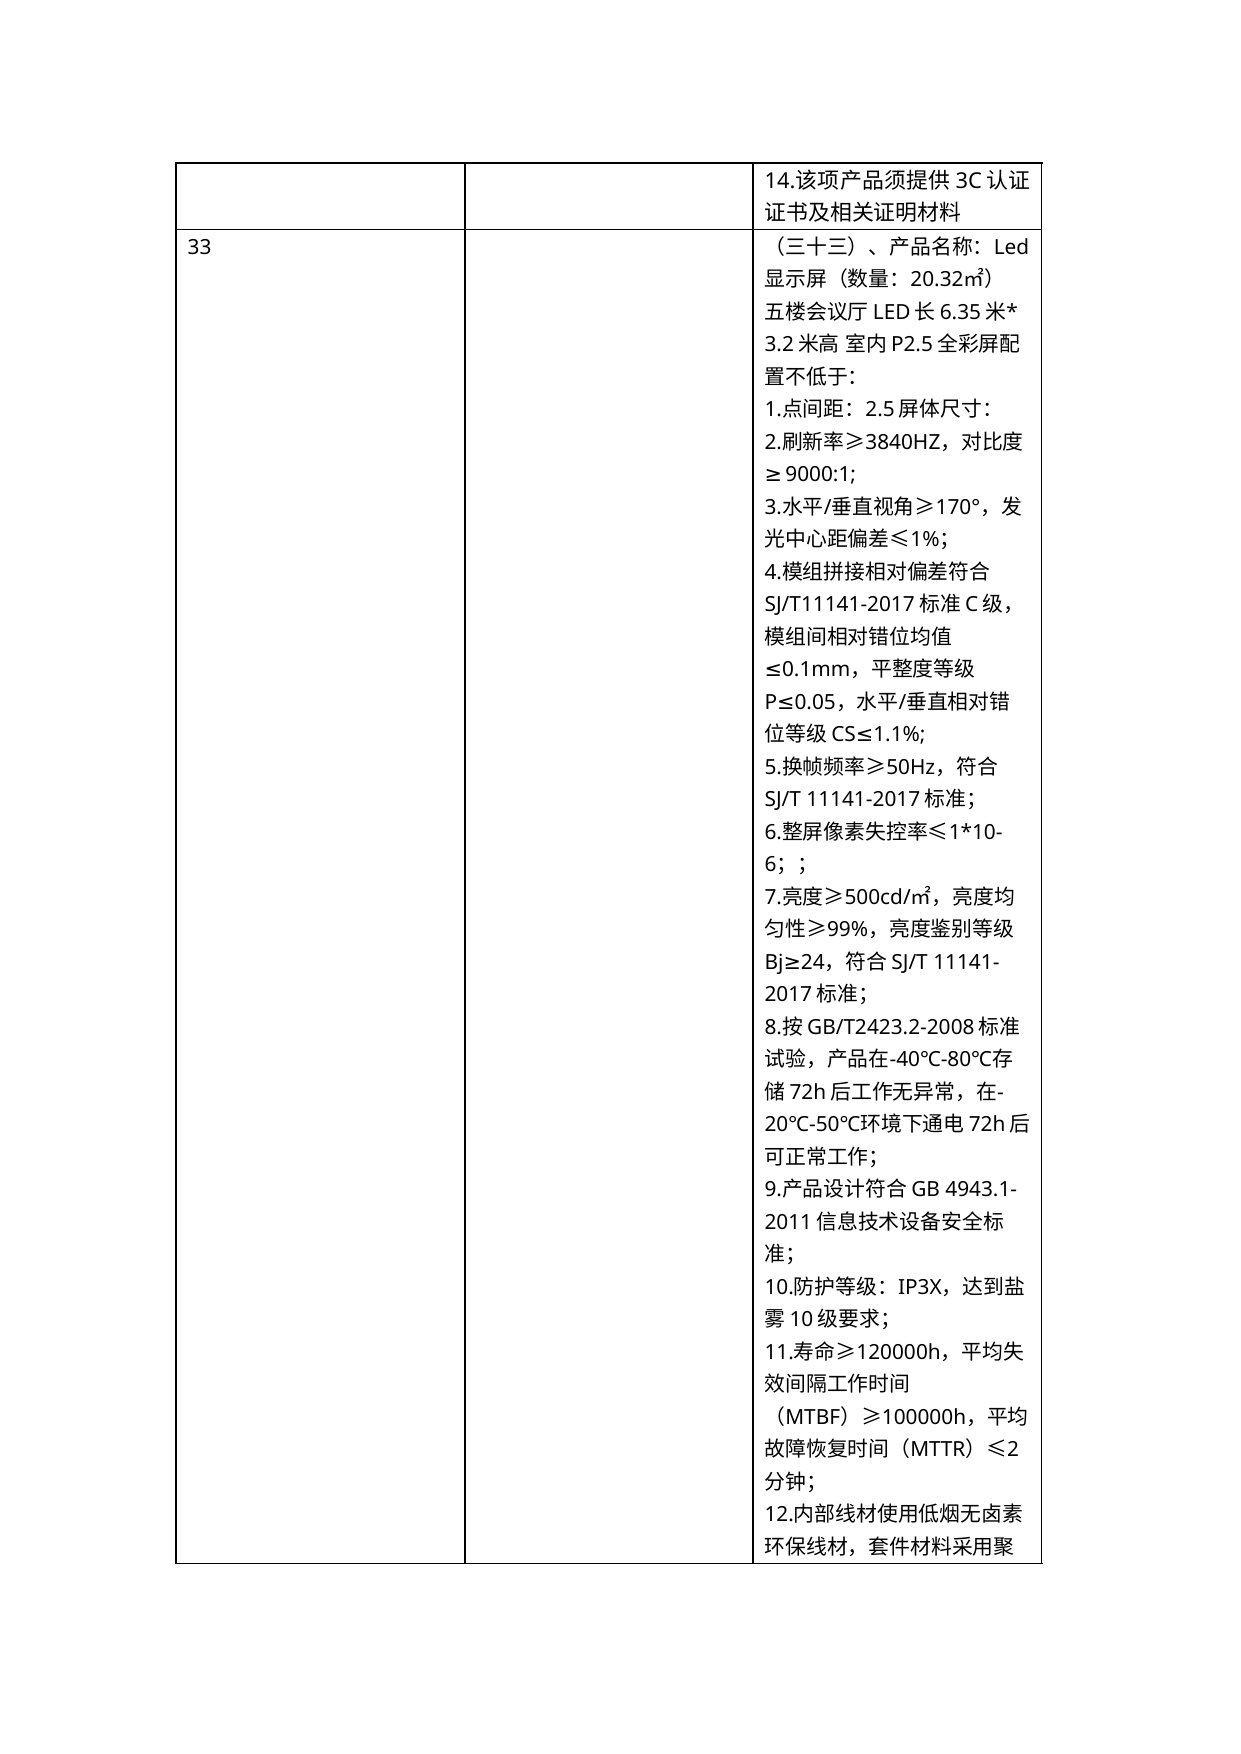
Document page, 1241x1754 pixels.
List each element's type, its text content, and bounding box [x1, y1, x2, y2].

table_cell [466, 164, 752, 228]
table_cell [754, 164, 1041, 228]
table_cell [754, 230, 1041, 1563]
table_cell 32 [177, 164, 464, 228]
table_cell 33 [177, 230, 464, 1563]
table_cell [466, 230, 752, 1563]
